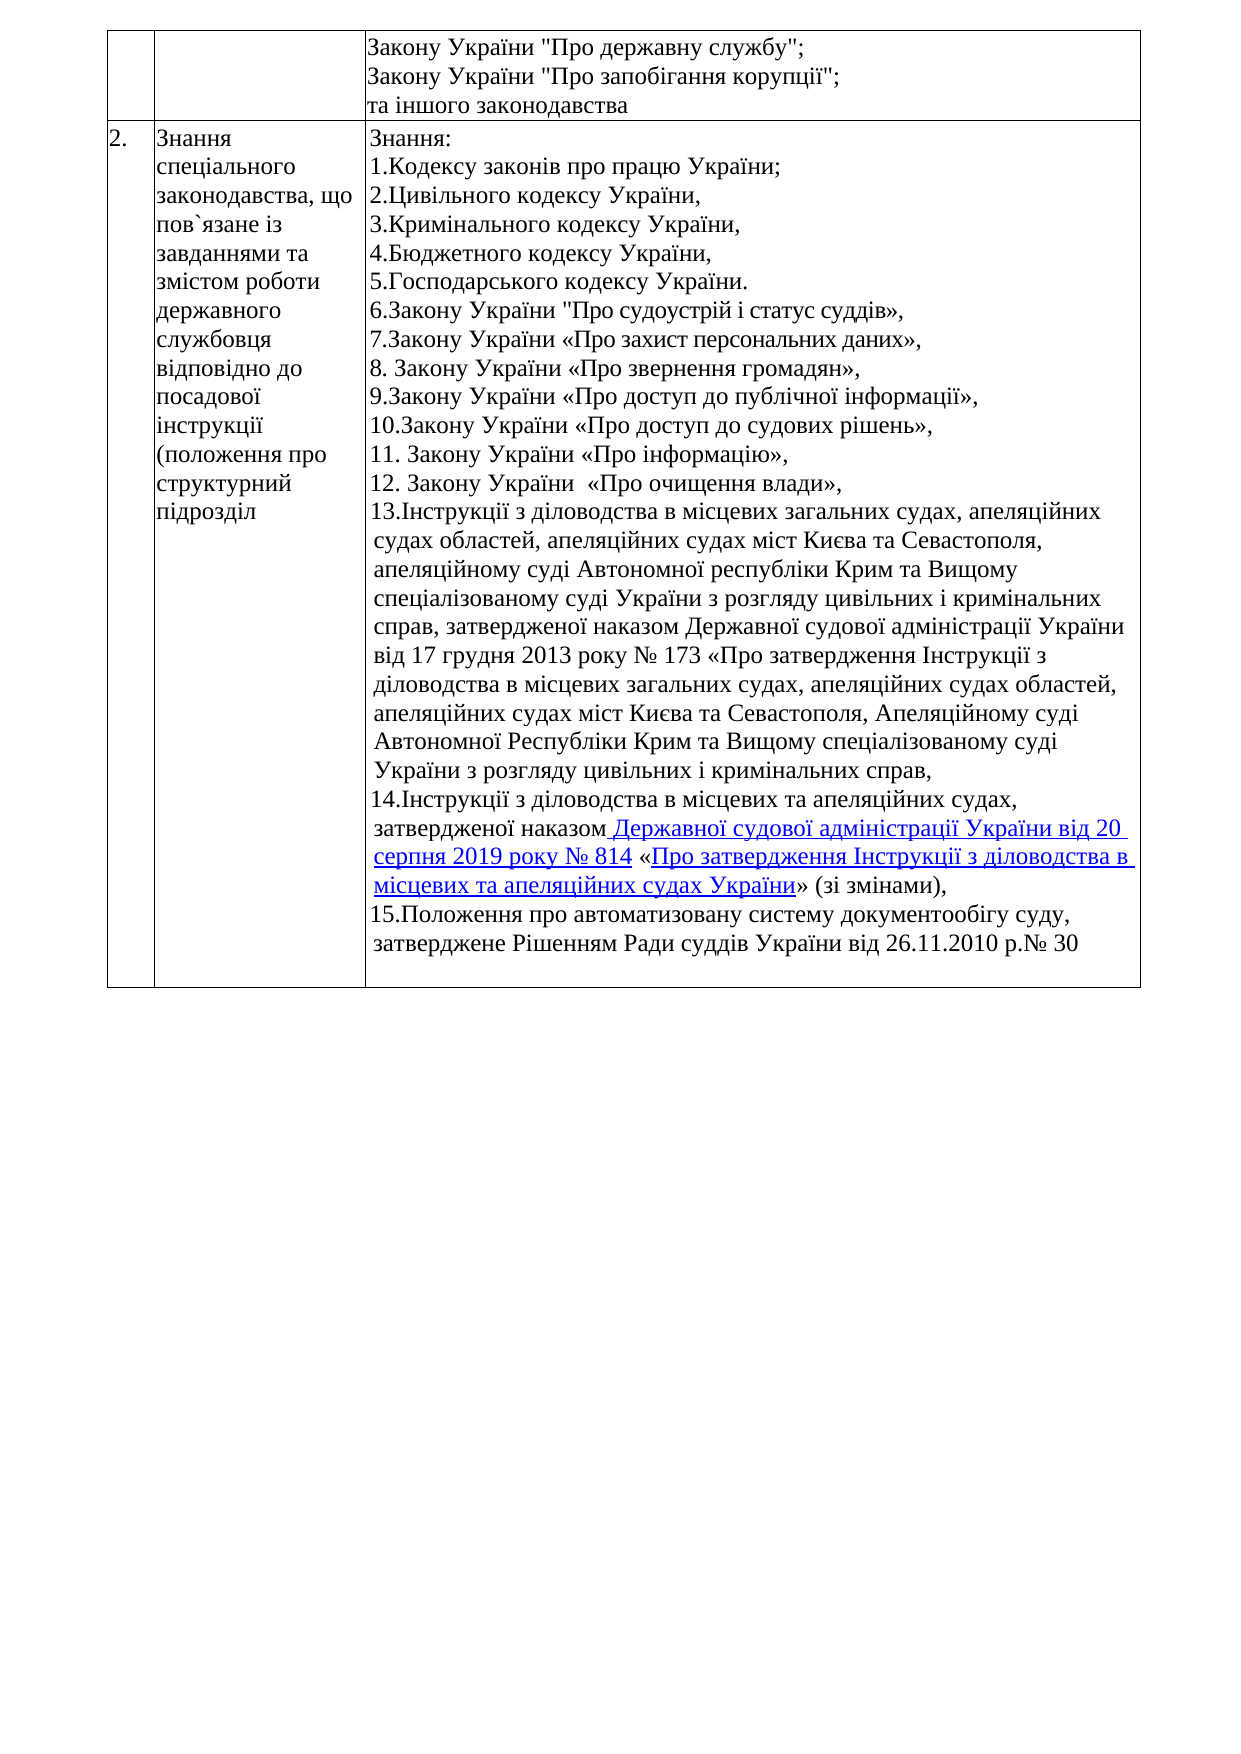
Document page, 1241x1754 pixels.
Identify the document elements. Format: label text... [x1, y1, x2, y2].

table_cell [155, 31, 365, 120]
table_cell Знання спеціального законодавства, що пов`язане із завданнями та змістом роботи державного службовця відповідно до посадової інструкції (положення про структурний підрозділ [155, 121, 365, 987]
table_cell 1. [108, 31, 154, 120]
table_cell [366, 31, 1140, 120]
table_cell 2. [108, 121, 154, 987]
table_cell Знання: 1.Кодексу законів про працю України; 2.Цивільного кодексу України, 3.Кримінального кодексу України, 4.Бюджетного кодексу України, 5.Господарського кодексу України. 6.Закону України "Про судоустрій і статус суддів», 7.Закону України «Про захист персональних даних», 8. Закону України «Про звернення громадян», 9.Закону України «Про доступ до публічної інформації», 10.Закону України «Про доступ до судових рішень», 11. Закону України «Про інформацію», 12. Закону України «Про очищення влади», 13.Інструкції з діловодства в місцевих загальних судах, апеляційних судах областей, апеляційних судах міст Києва та Севастополя, апеляційному суді Автономної республіки Крим та Вищому спеціалізованому суді України з розгляду цивільних і кримінальних справ, затвердженої наказом Державної судової адміністрації України від 17 грудня 2013 року № 173 «Про затвердження Інструкції з діловодства в місцевих загальних судах, апеляційних судах областей, апеляційних судах міст Києва та Севастополя, Апеляційному суді Автономної Республіки Крим та Вищому спеціалізованому суді України з розгляду цивільних і кримінальних справ, 14.Інструкції з діловодства в місцевих та апеляційних судах, затвердженої наказом Державної судової адміністрації України від 20 серпня 2019 року № 814 «Про затвердження Інструкції з діловодства в місцевих та апеляційних судах України» (зі змінами), 15.Положення про автоматизовану систему документообігу суду, затверджене Рішенням Ради суддів України від 26.11.2010 р.№ 30 [366, 121, 1140, 987]
